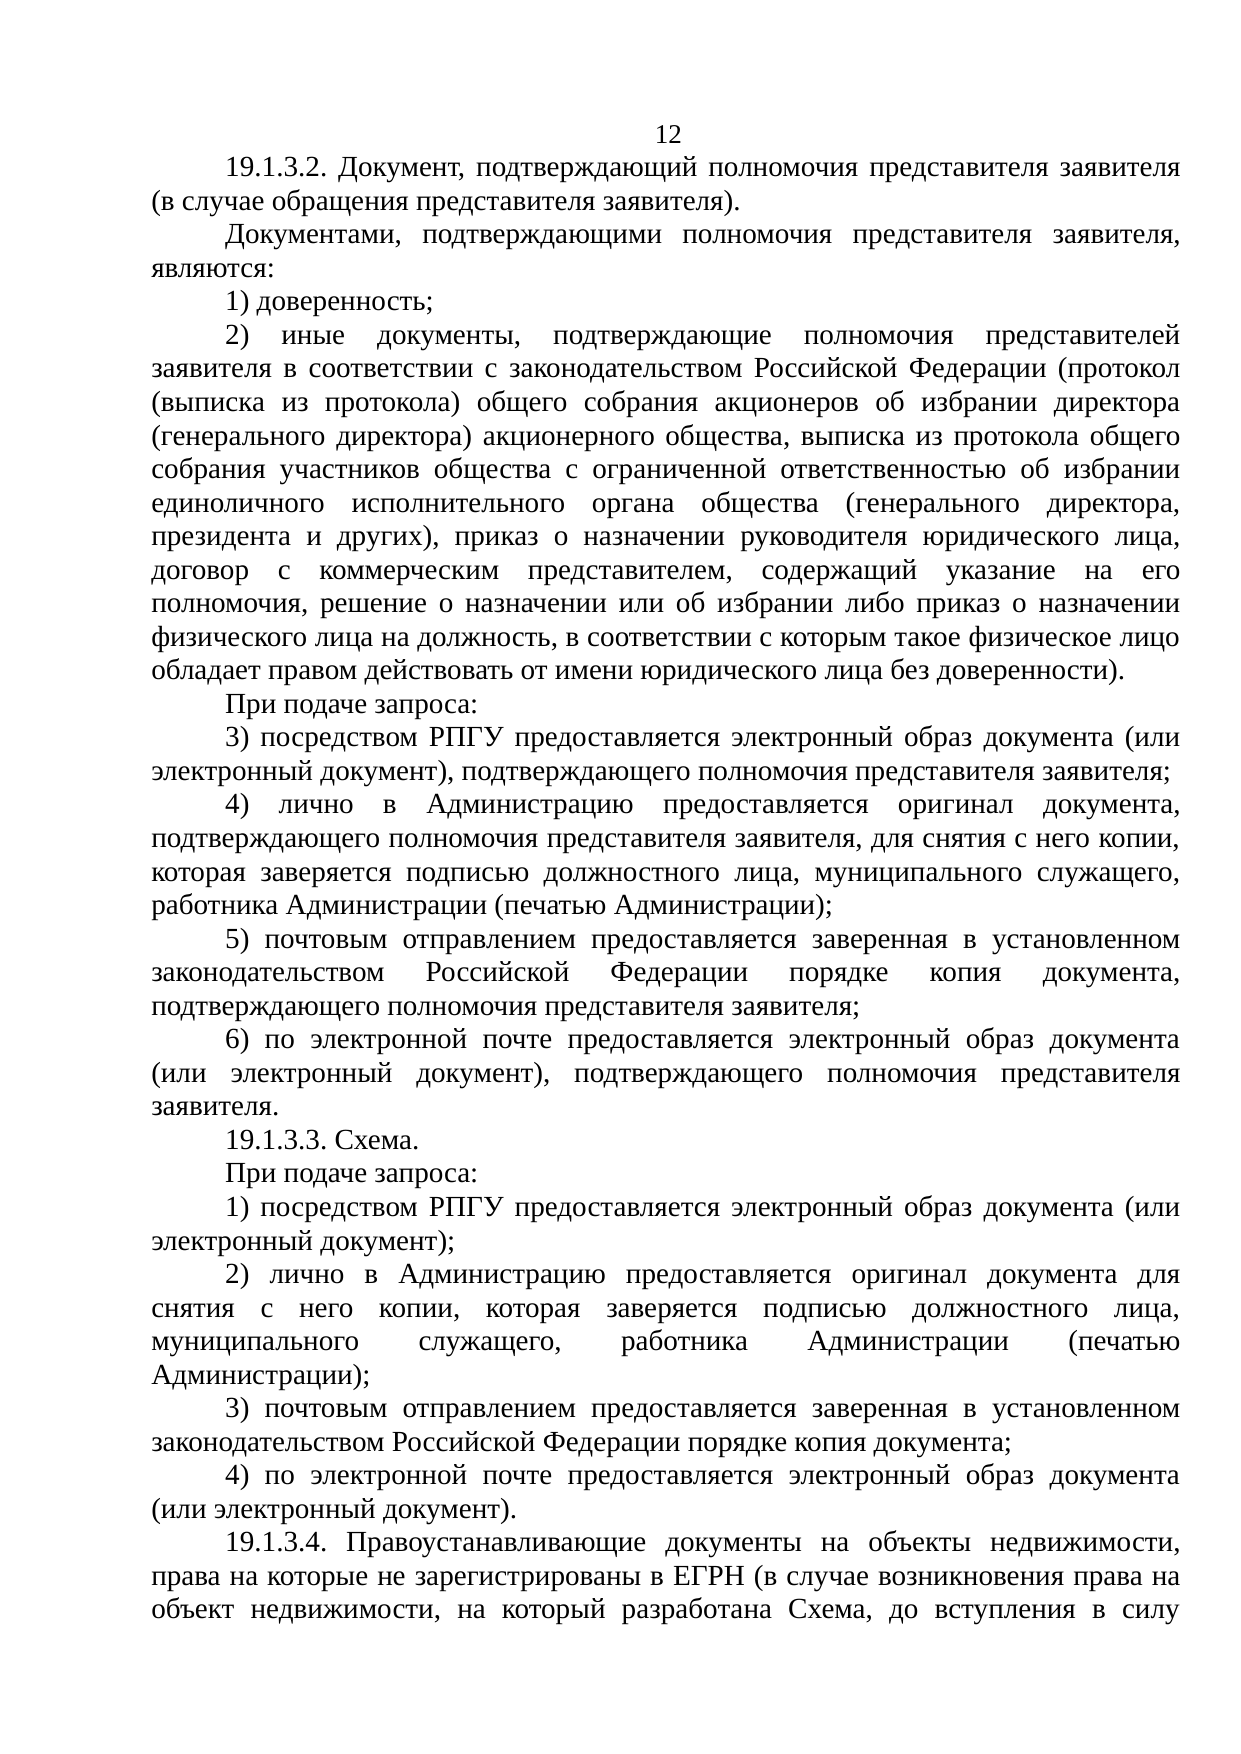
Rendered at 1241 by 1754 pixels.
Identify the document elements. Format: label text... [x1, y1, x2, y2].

text 2) иные документы, подтверждающие полномочия представителей заявителя в соответствии с законодательством Российской Федерации (протокол (выписка из протокола) общего собрания акционеров об избрании директора (генерального директора) акционерного общества, выписка из протокола общего собрания участников общества с ограниченной ответственностью об избрании единоличного исполнительного органа общества (генерального директора, президента и других), приказ о назначении руководителя юридического лица, договор с коммерческим представителем, содержащий указание на его полномочия, решение о назначении или об избрании либо приказ о назначении физического лица на должность, в соответствии с которым такое физическое лицо обладает правом действовать от имени юридического лица без доверенности). [151, 317, 1181, 686]
text 1) доверенность; [151, 283, 1181, 317]
text 19.1.3.3. Схема. [151, 1122, 1181, 1156]
text 3) посредством РПГУ предоставляется электронный образ документа (или электронный документ), подтверждающего полномочия представителя заявителя; [151, 719, 1181, 787]
text 4) по электронной почте предоставляется электронный образ документа (или электронный документ). [151, 1457, 1181, 1524]
text При подаче запроса: [151, 1156, 1181, 1189]
text Документами, подтверждающими полномочия представителя заявителя, являются: [151, 216, 1181, 283]
text 19.1.3.2. Документ, подтверждающий полномочия представителя заявителя (в случае обращения представителя заявителя). [151, 149, 1181, 216]
text 4) лично в Администрацию предоставляется оригинал документа, подтверждающего полномочия представителя заявителя, для снятия с него копии, которая заверяется подписью должностного лица, муниципального служащего, работника Администрации (печатью Администрации); [151, 787, 1181, 921]
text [151, 1524, 1181, 1625]
text При подаче запроса: [151, 686, 1181, 719]
text 1) посредством РПГУ предоставляется электронный образ документа (или электронный документ); [151, 1189, 1181, 1256]
text 6) по электронной почте предоставляется электронный образ документа (или электронный документ), подтверждающего полномочия представителя заявителя. [151, 1021, 1181, 1122]
text 3) почтовым отправлением предоставляется заверенная в установленном законодательством Российской Федерации порядке копия документа; [151, 1390, 1181, 1457]
text 5) почтовым отправлением предоставляется заверенная в установленном законодательством Российской Федерации порядке копия документа, подтверждающего полномочия представителя заявителя; [151, 921, 1181, 1021]
